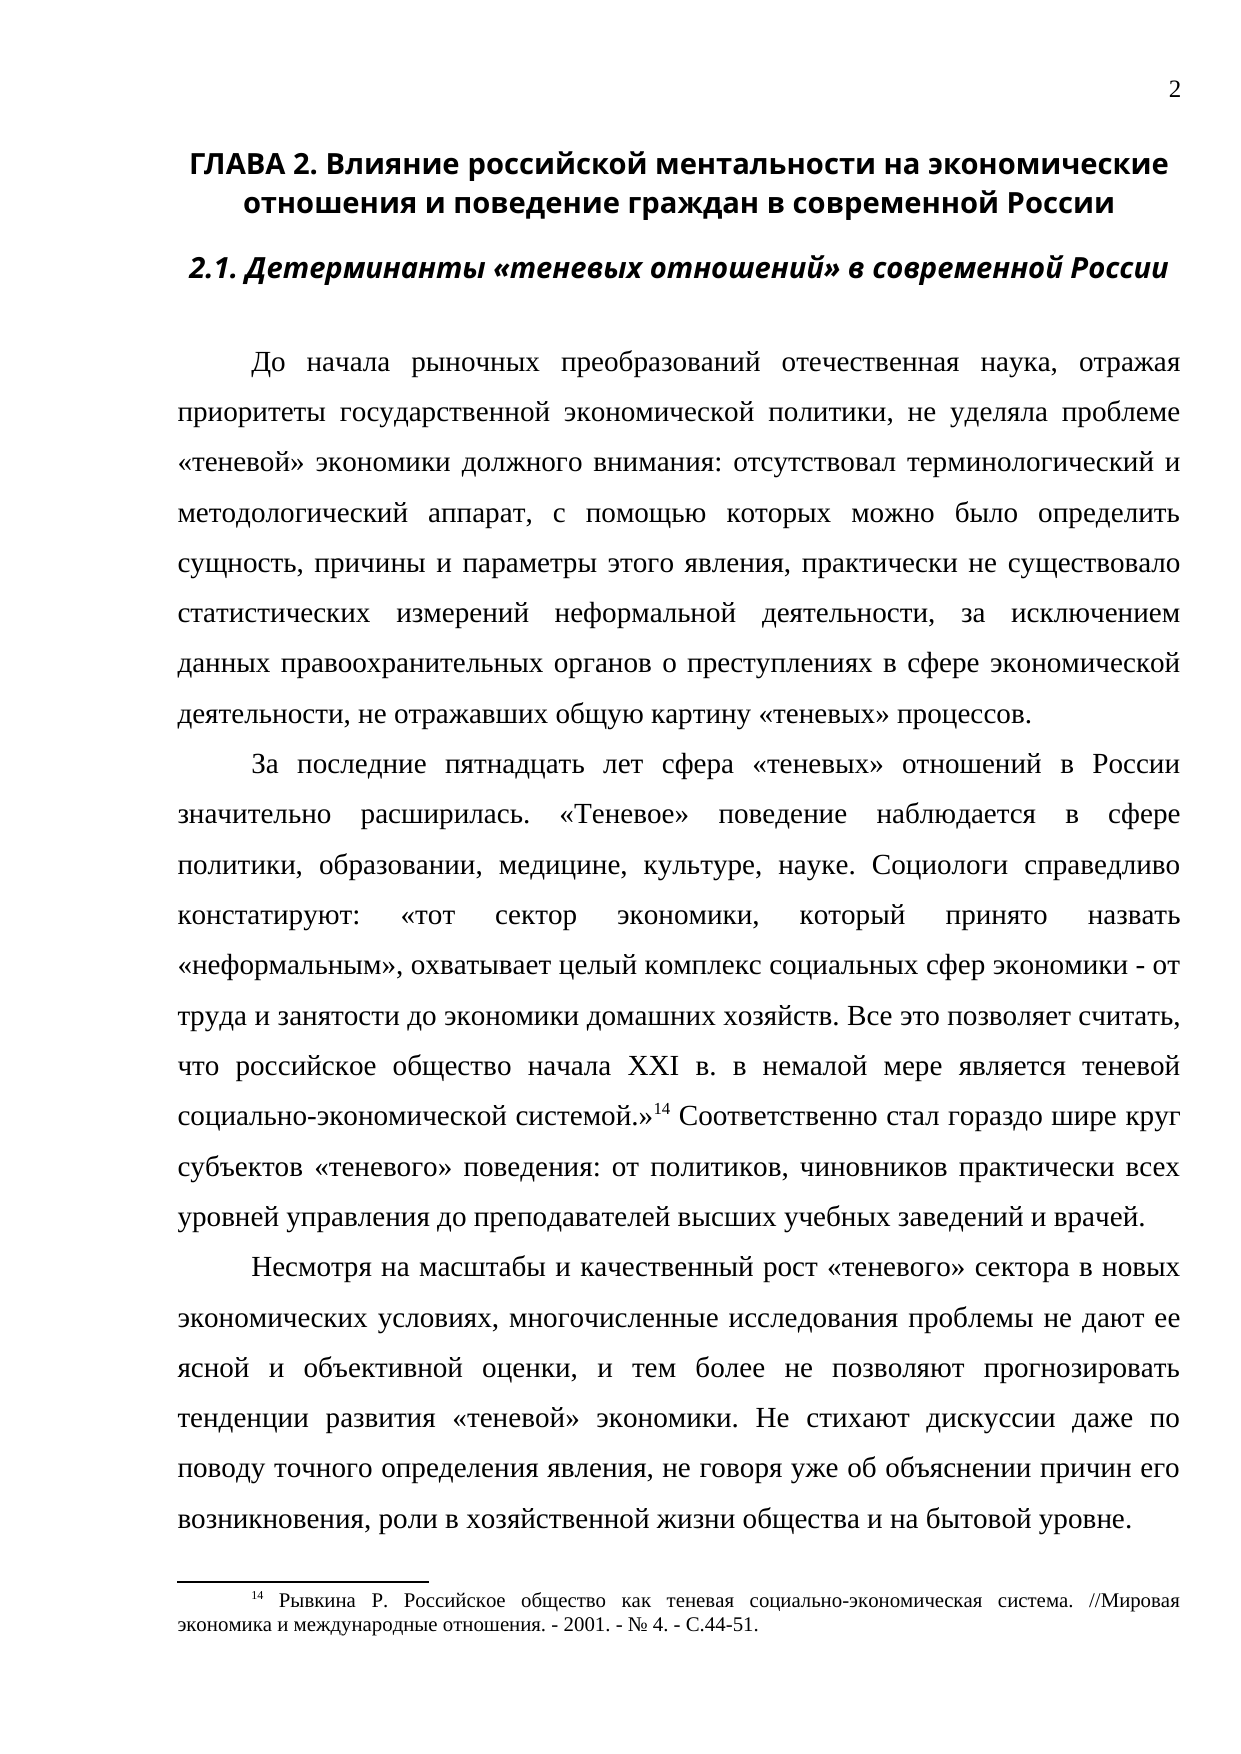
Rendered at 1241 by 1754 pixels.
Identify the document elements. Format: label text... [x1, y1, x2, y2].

text За последние пятнадцать лет сфера «теневых» отношений в России значительно расширилась. «Теневое» поведение наблюдается в сфере политики, образовании, медицине, культуре, науке. Социологи справедливо констатируют: «тот сектор экономики, который принято назвать «неформальным», охватывает целый комплекс социальных сфер экономики - от труда и занятости до экономики домашних хозяйств. Все это позволяет считать, что российское общество начала XXI в. в немалой мере является теневой социально-экономической системой.» Соответственно стал гораздо шире круг субъектов «теневого» поведения: от политиков, чиновников практически всех уровней управления до преподавателей высших учебных заведений и врачей. [177, 746, 1181, 1233]
text Несмотря на масштабы и качественный рост «теневого» сектора в новых экономических условиях, многочисленные исследования проблемы не дают ее ясной и объективной оценки, и тем более не позволяют прогнозировать тенденции развития «теневой» экономики. Не стихают дискуссии даже по поводу точного определения явления, не говоря уже об объяснении причин его возникновения, роли в хозяйственной жизни общества и на бытовой уровне. [177, 1249, 1181, 1534]
text До начала рыночных преобразований отечественная наука, отражая приоритеты государственной экономической политики, не уделяла проблеме «теневой» экономики должного внимания: отсутствовал терминологический и методологический аппарат, с помощью которых можно было определить сущность, причины и параметры этого явления, практически не существовало статистических измерений неформальной деятельности, за исключением данных правоохранительных органов о преступлениях в сфере экономической деятельности, не отражавших общую картину «теневых» процессов. [177, 344, 1181, 729]
subtitle ГЛАВА 2. Влияние российской ментальности на экономические отношения и поведение граждан в современной России [177, 143, 1181, 222]
subtitle 2.1. Детерминанты «теневых отношений» в современной России [177, 247, 1181, 287]
